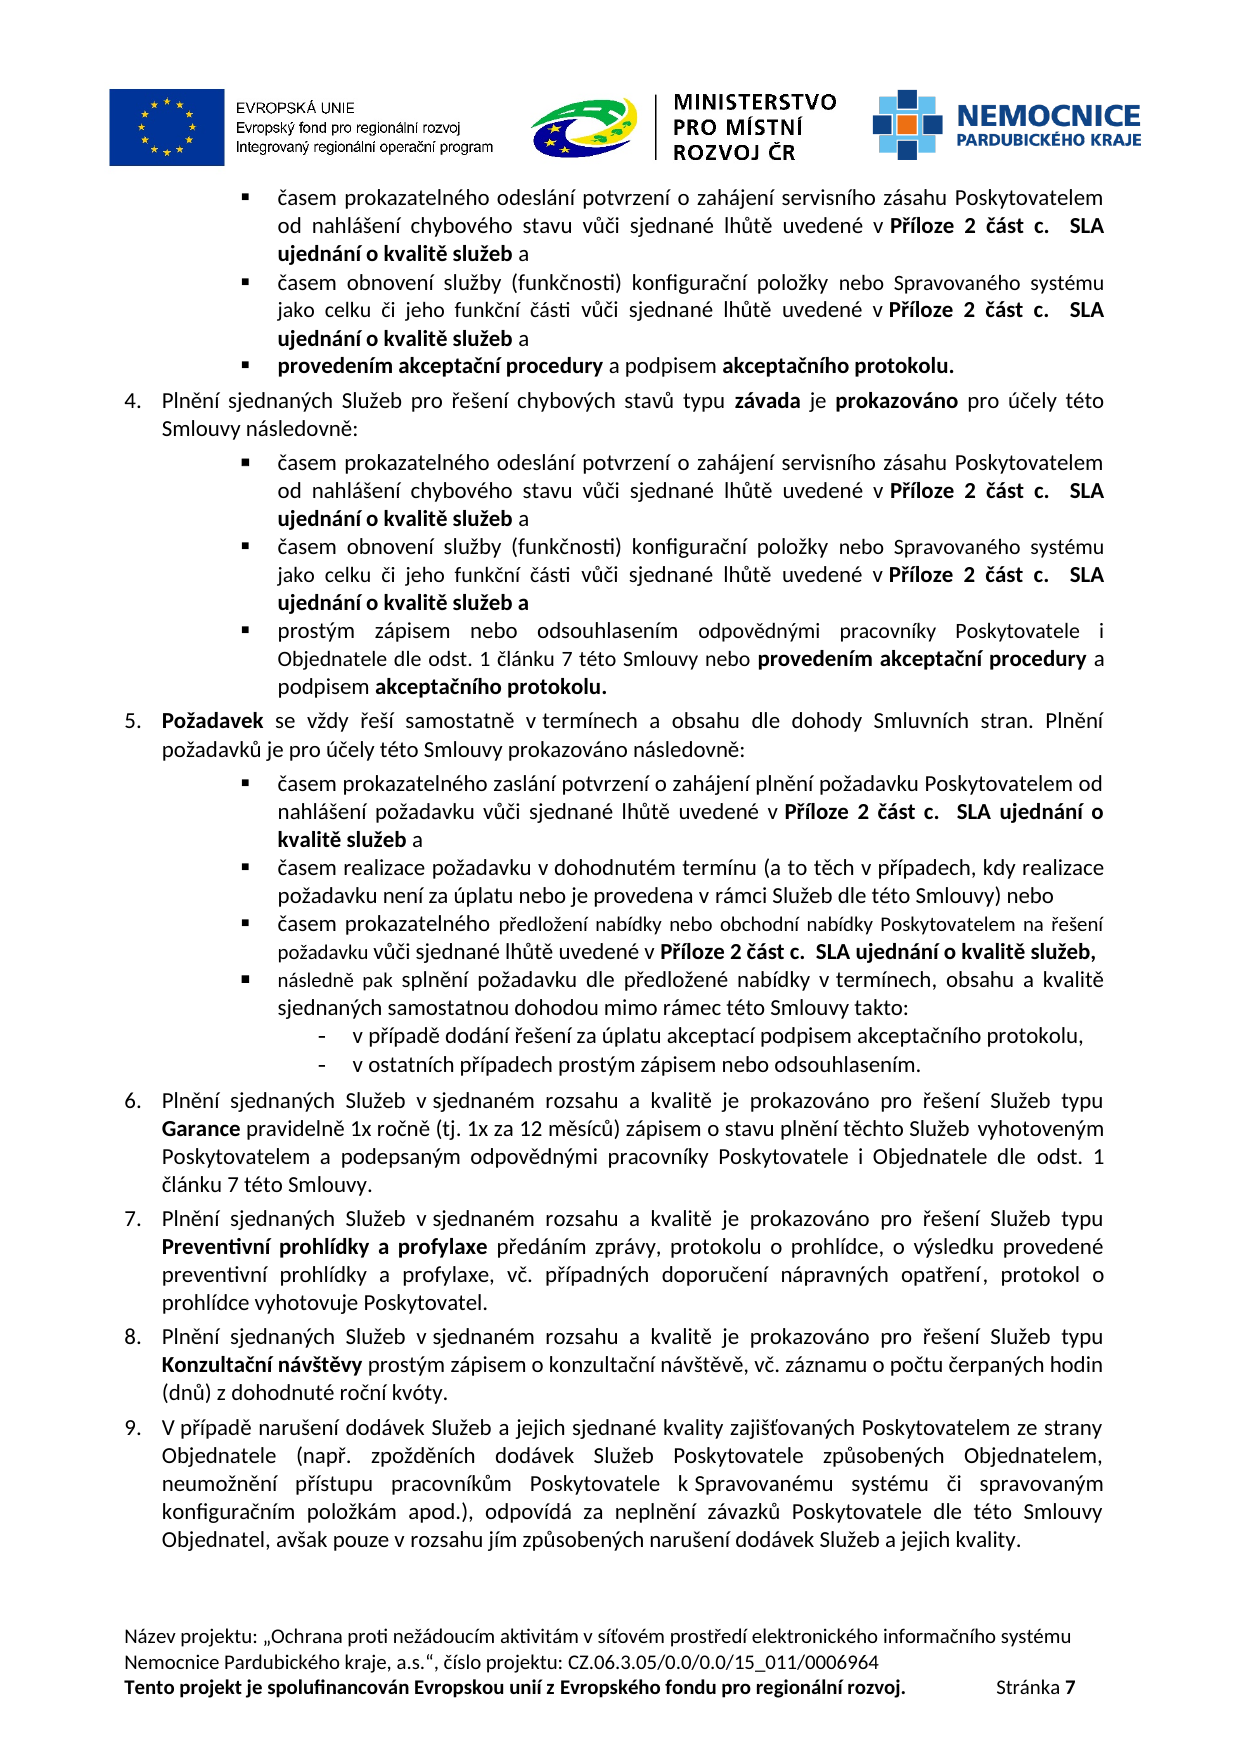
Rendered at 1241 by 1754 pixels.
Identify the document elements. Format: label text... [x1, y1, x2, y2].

list časem obnovení služby (funkčnosti) konfigurační položky nebo Spravovaného systému jako celku či jeho funkční části vůči sjednané lhůtě uvedené v Příloze 2 část c. SLA ujednání o kvalitě služeb a [240, 532, 1104, 616]
list časem prokazatelného odeslání potvrzení o zahájení servisního zásahu Poskytovatelem od nahlášení chybového stavu vůči sjednané lhůtě uvedené v Příloze 2 část c. SLA ujednání o kvalitě služeb a [240, 183, 1104, 268]
list Požadavek se vždy řeší samostatně v termínech a obsahu dle dohody Smluvních stran. Plnění požadavků je pro účely této Smlouvy prokazováno následovně: [124, 707, 1104, 763]
picture [84, 62, 861, 191]
list Plnění sjednaných Služeb pro řešení chybových stavů typu závada je prokazováno pro účely této Smlouvy následovně: [124, 386, 1104, 442]
list Plnění sjednaných Služeb v sjednaném rozsahu a kvalitě je prokazováno pro řešení Služeb typu Garance pravidelně 1x ročně (tj. 1x za 12 měsíců) zápisem o stavu plnění těchto Služeb vyhotoveným Poskytovatelem a podepsaným odpovědnými pracovníky Poskytovatele i Objednatele dle odst. 1 článku 7 této Smlouvy. [124, 1086, 1104, 1198]
list časem prokazatelného zaslání potvrzení o zahájení plnění požadavku Poskytovatelem od nahlášení požadavku vůči sjednané lhůtě uvedené v Příloze 2 část c. SLA ujednání o kvalitě služeb a [240, 769, 1104, 853]
list v ostatních případech prostým zápisem nebo odsouhlasením. [315, 1050, 1104, 1079]
list Plnění sjednaných Služeb v sjednaném rozsahu a kvalitě je prokazováno pro řešení Služeb typu Konzultační návštěvy prostým zápisem o konzultační návštěvě, vč. záznamu o počtu čerpaných hodin (dnů) z dohodnuté roční kvóty. [124, 1322, 1104, 1406]
list časem obnovení služby (funkčnosti) konfigurační položky nebo Spravovaného systému jako celku či jeho funkční části vůči sjednané lhůtě uvedené v Příloze 2 část c. SLA ujednání o kvalitě služeb a [240, 268, 1104, 352]
list V případě narušení dodávek Služeb a jejich sjednané kvality zajišťovaných Poskytovatelem ze strany Objednatele (např. zpožděních dodávek Služeb Poskytovatele způsobených Objednatelem, neumožnění přístupu pracovníkům Poskytovatele k Spravovanému systému či spravovaným konfiguračním položkám apod.), odpovídá za neplnění závazků Poskytovatele dle této Smlouvy Objednatel, avšak pouze v rozsahu jím způsobených narušení dodávek Služeb a jejich kvality. [124, 1413, 1104, 1553]
list provedením akceptační procedury a podpisem akceptačního protokolu. [240, 352, 1104, 380]
list následně pak splnění požadavku dle předložené nabídky v termínech, obsahu a kvalitě sjednaných samostatnou dohodou mimo rámec této Smlouvy takto: [240, 965, 1104, 1021]
list prostým zápisem nebo odsouhlasením odpovědnými pracovníky Poskytovatele i Objednatele dle odst. 1 článku 7 této Smlouvy nebo provedením akceptační procedury a podpisem akceptačního protokolu. [240, 616, 1104, 700]
list Plnění sjednaných Služeb v sjednaném rozsahu a kvalitě je prokazováno pro řešení Služeb typu Preventivní prohlídky a profylaxe předáním zprávy, protokolu o prohlídce, o výsledku provedené preventivní prohlídky a profylaxe, vč. případných doporučení nápravných opatření, protokol o prohlídce vyhotovuje Poskytovatel. [124, 1204, 1104, 1316]
list časem prokazatelného odeslání potvrzení o zahájení servisního zásahu Poskytovatelem od nahlášení chybového stavu vůči sjednané lhůtě uvedené v Příloze 2 část c. SLA ujednání o kvalitě služeb a [240, 448, 1104, 532]
list časem prokazatelného předložení nabídky nebo obchodní nabídky Poskytovatelem na řešení požadavku vůči sjednané lhůtě uvedené v Příloze 2 část c. SLA ujednání o kvalitě služeb, [240, 909, 1104, 965]
list časem realizace požadavku v dohodnutém termínu (a to těch v případech, kdy realizace požadavku není za úplatu nebo je provedena v rámci Služeb dle této Smlouvy) nebo [240, 853, 1104, 909]
list v případě dodání řešení za úplatu akceptací podpisem akceptačního protokolu, [315, 1021, 1104, 1050]
picture [871, 89, 1141, 161]
